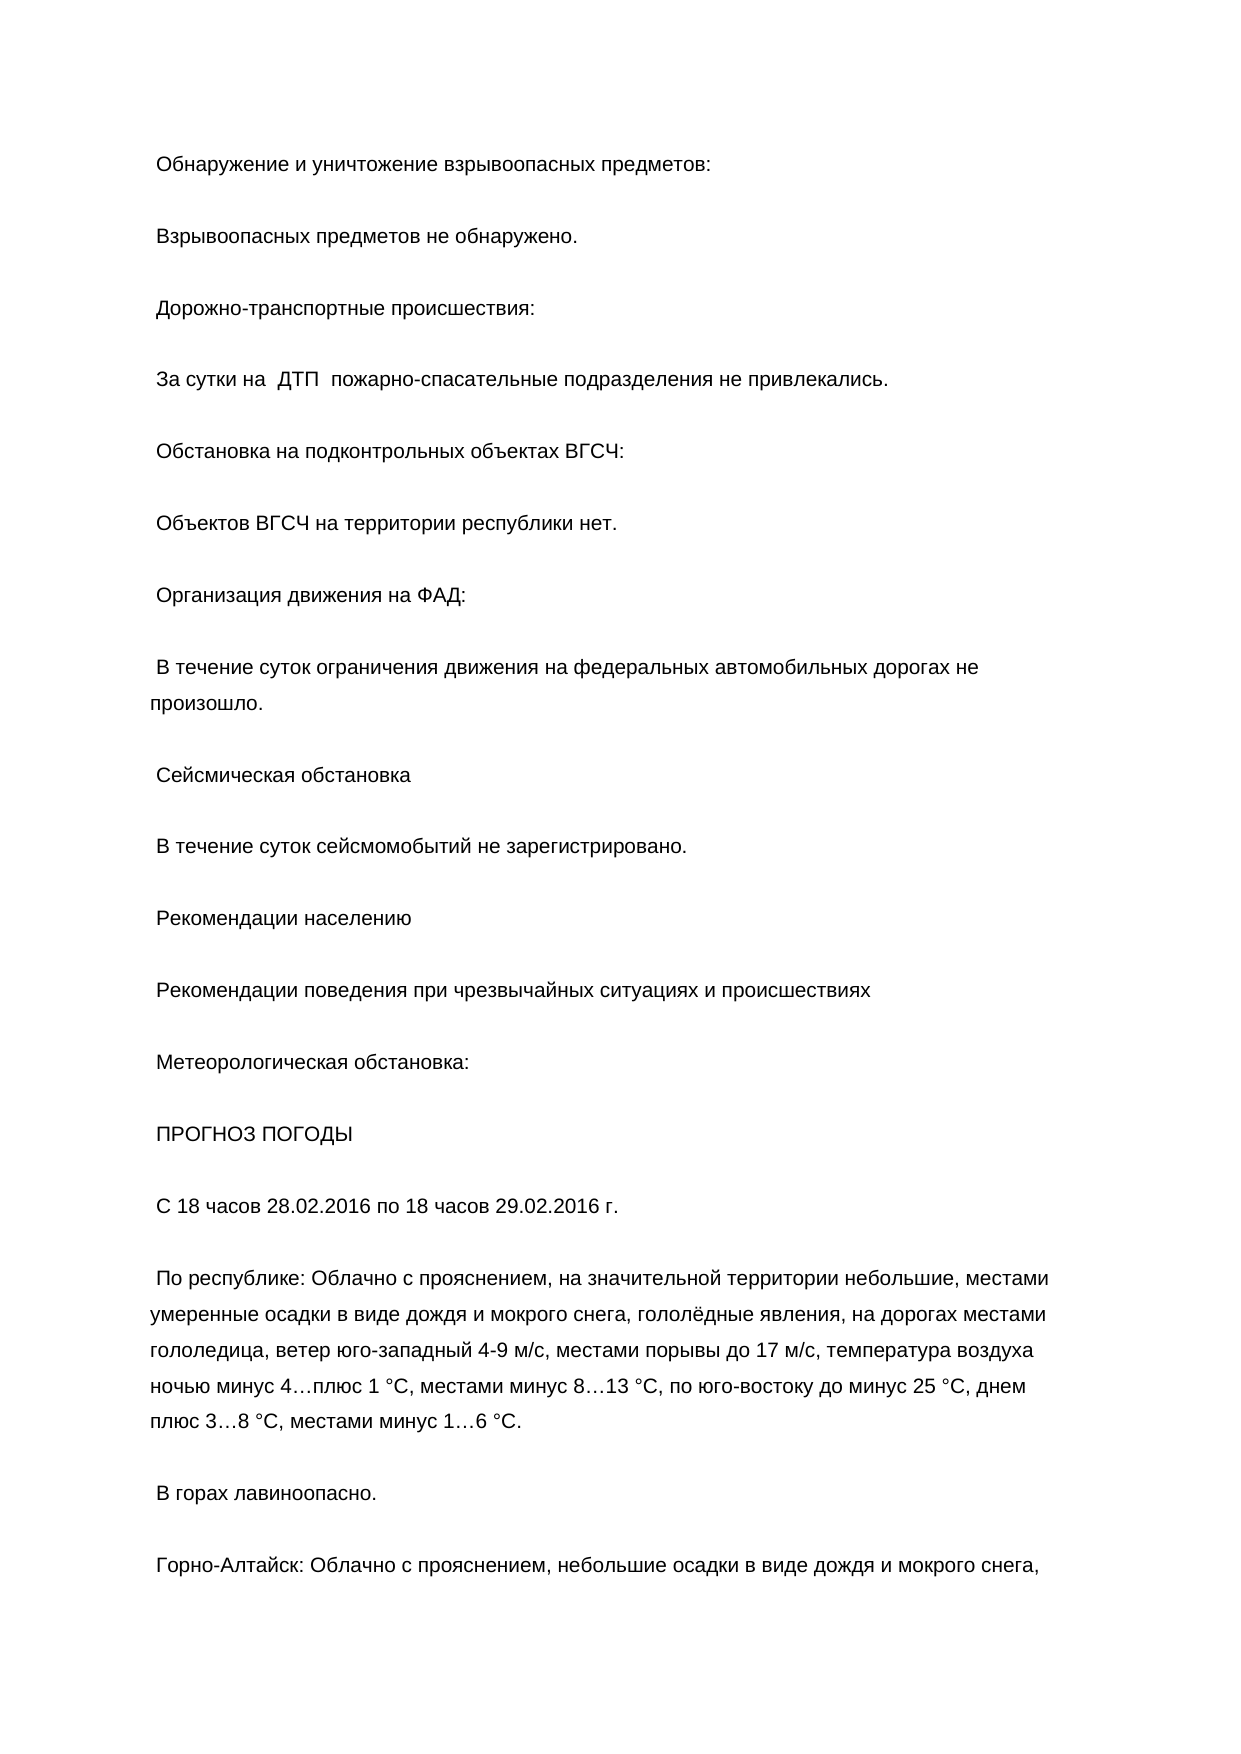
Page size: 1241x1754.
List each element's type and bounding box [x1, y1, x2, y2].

table_cell [140, 150, 1078, 1577]
